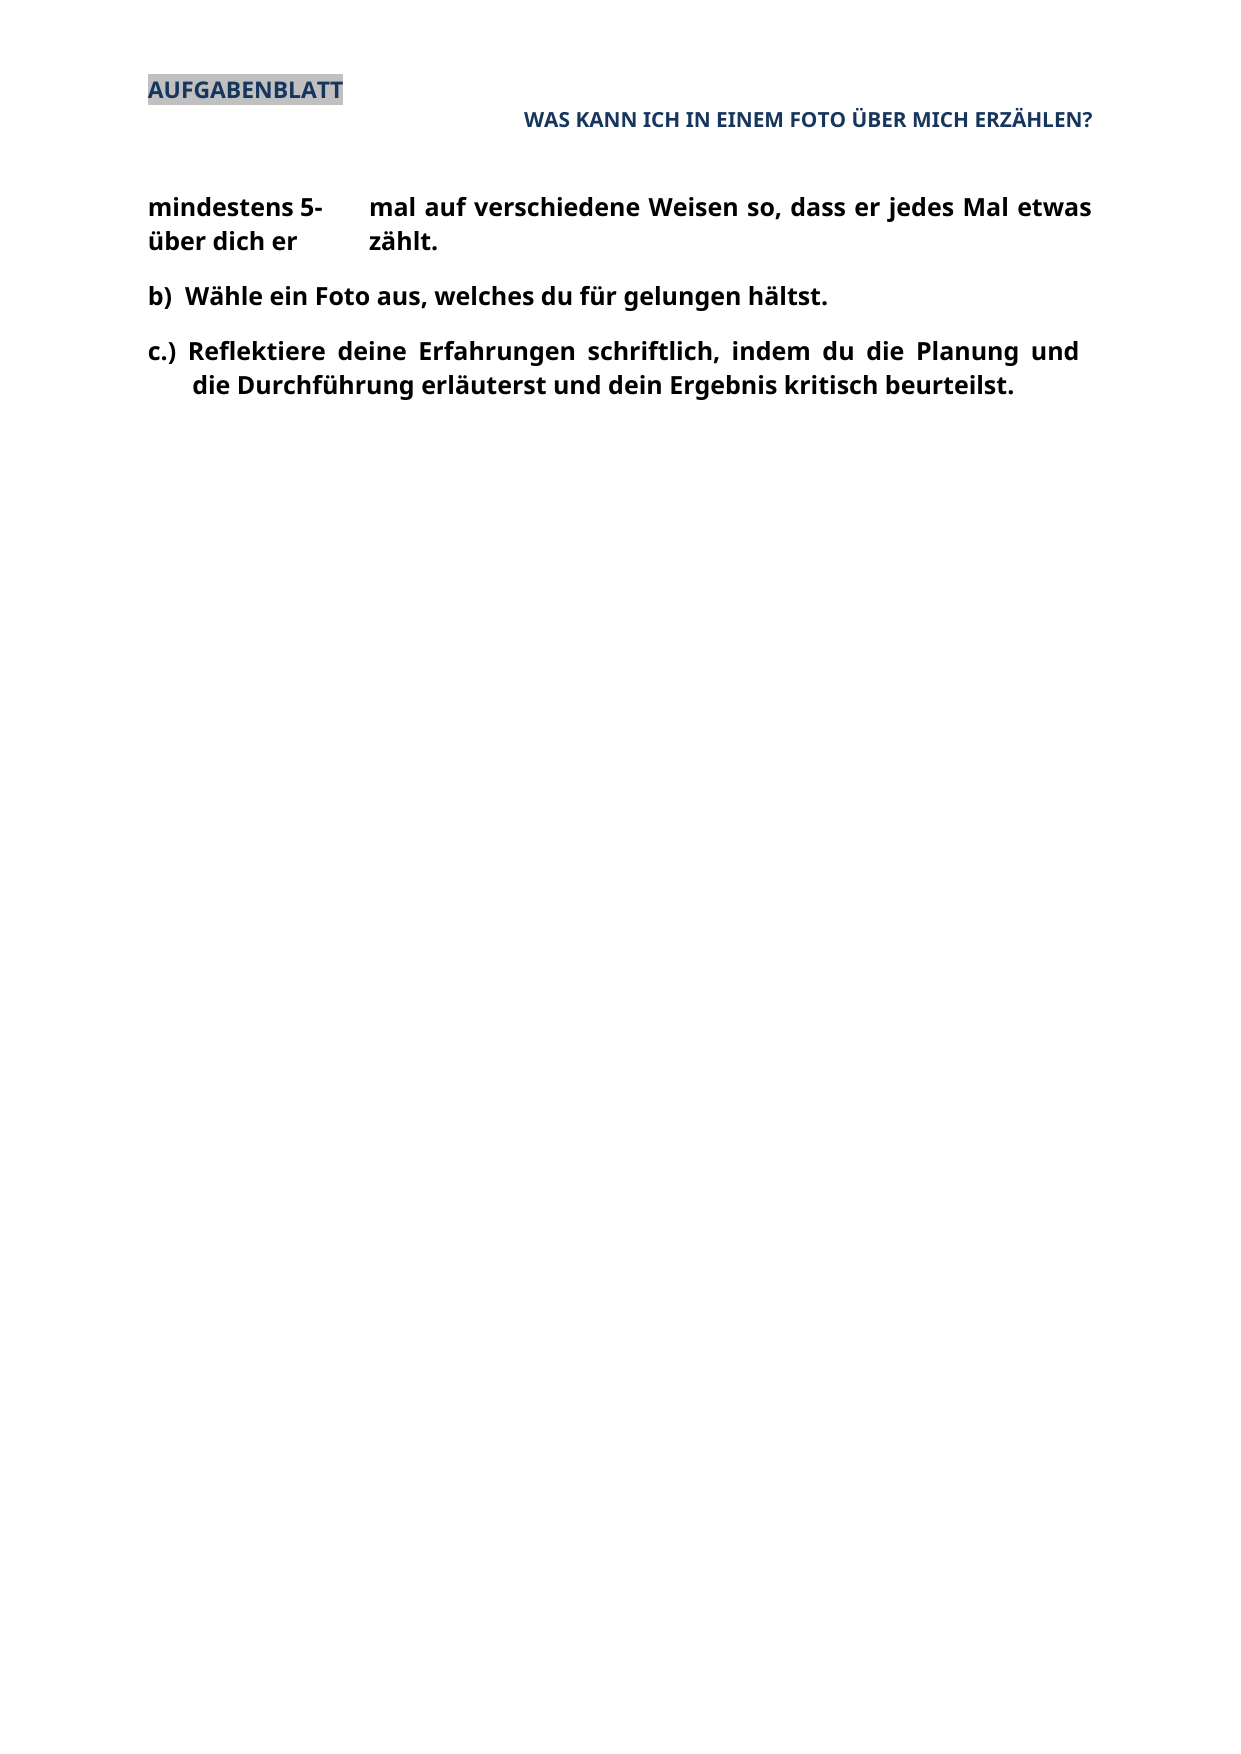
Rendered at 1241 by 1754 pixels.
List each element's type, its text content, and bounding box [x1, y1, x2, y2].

text b) Wähle ein Foto aus, welches du für gelungen hältst. [148, 278, 1093, 312]
text c.) Reflektiere deine Erfahrungen schriftlich, indem du die Planung und die Durchführung erläuterst und dein Ergebnis kritisch beurteilst. [148, 333, 1093, 401]
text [148, 189, 1093, 258]
